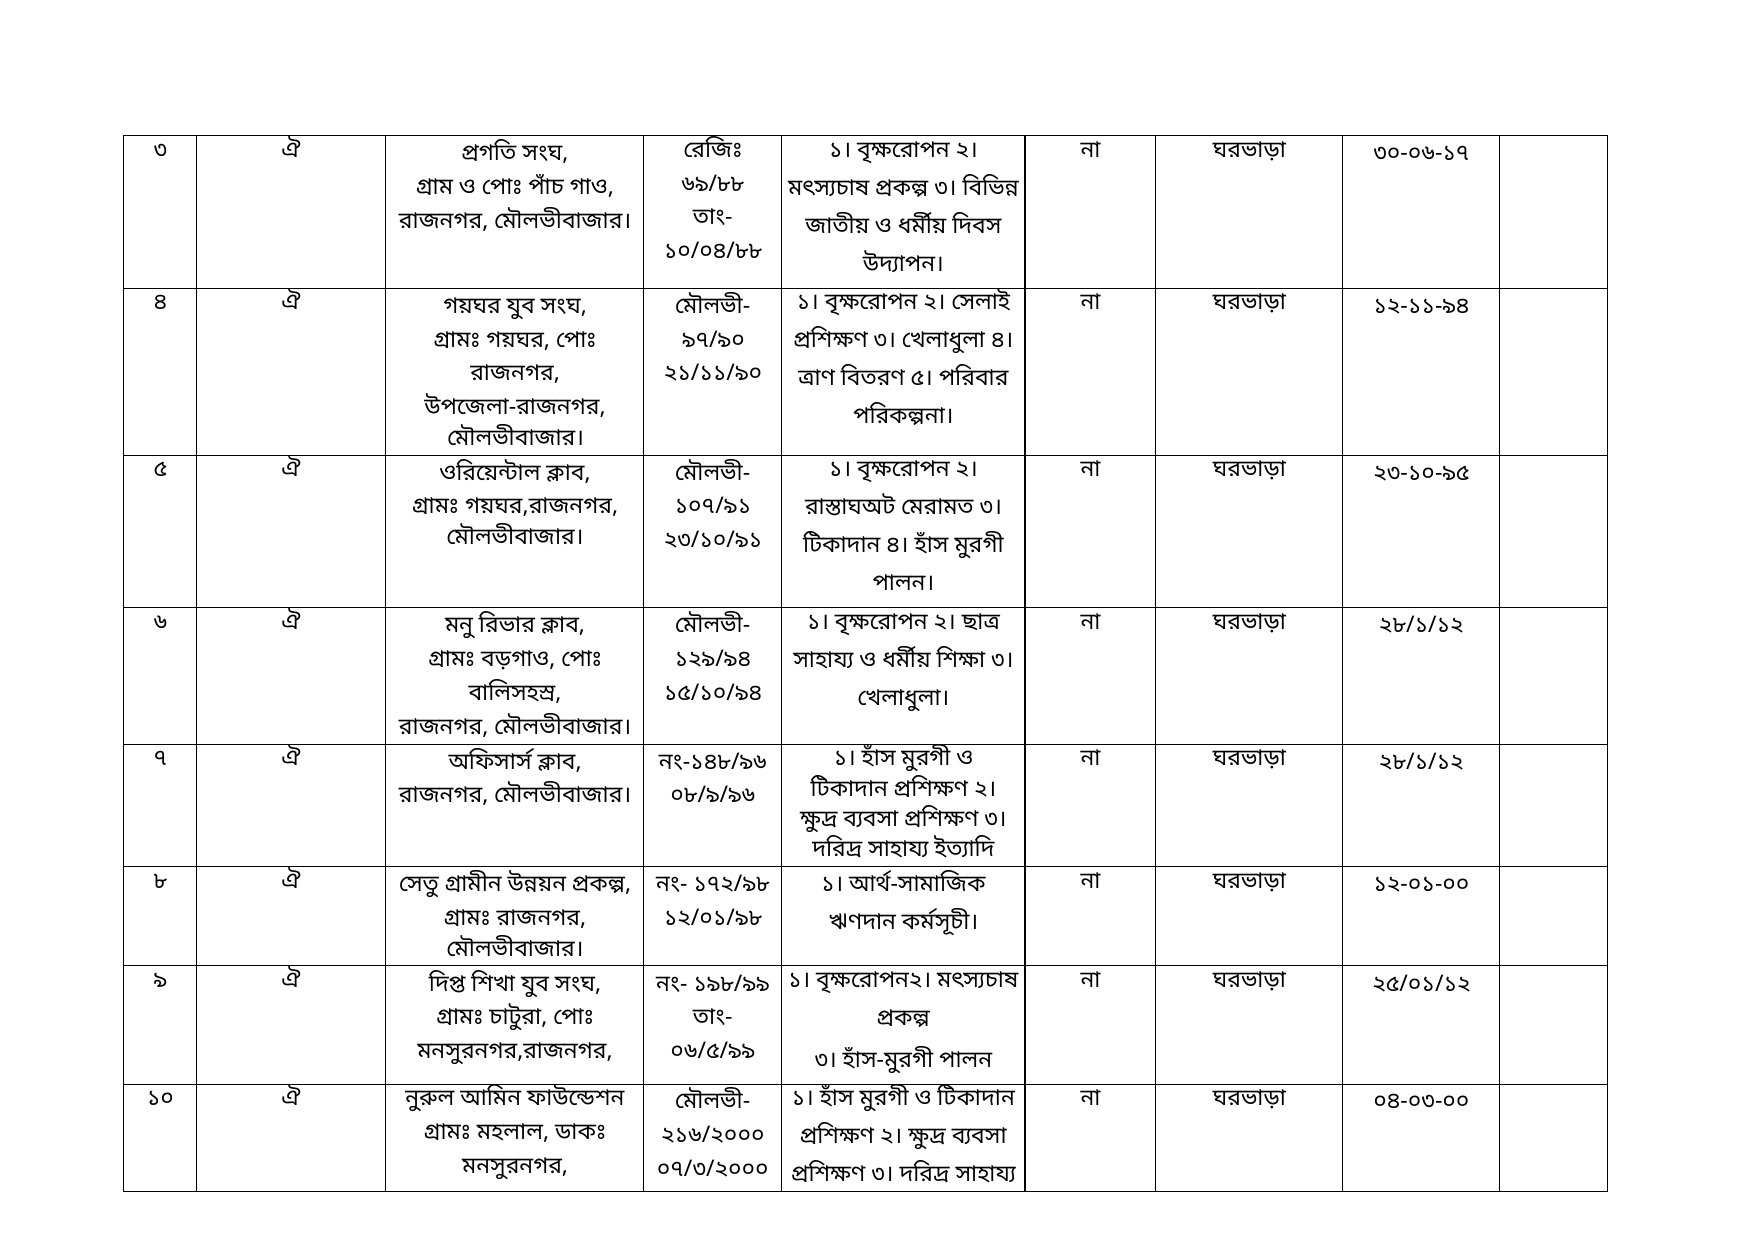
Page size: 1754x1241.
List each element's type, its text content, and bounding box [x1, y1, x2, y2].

table_cell ঘরভাড়া [1156, 966, 1342, 1083]
table_cell ঐ [197, 136, 385, 288]
table_cell মৌলভী-৯৭/৯০ ২১/১১/৯০ [644, 289, 781, 454]
table_cell না [1026, 456, 1155, 607]
table_cell ১। বৃক্ষরোপন ২। মৎস্যচাষ প্রকল্প ৩। বিভিন্ন জাতীয় ও ধর্মীয় দিবস উদ্যাপন। [782, 136, 1024, 288]
table_cell ৫ [124, 456, 196, 607]
table_cell ঐ [197, 289, 385, 454]
table_cell ১। বৃক্ষরোপন ২। সেলাই প্রশিক্ষণ ৩। খেলাধুলা ৪। ত্রাণ বিতরণ ৫। পরিবার পরিকল্পনা। [782, 289, 1024, 454]
table_cell ঐ [197, 608, 385, 743]
table_cell [1500, 456, 1607, 607]
table_cell ৪ [124, 289, 196, 454]
table_cell না [1026, 745, 1155, 866]
table_cell ১২-১১-৯৪ [1343, 289, 1499, 454]
table_cell ঐ [197, 1085, 385, 1191]
table_cell ৬ [124, 608, 196, 743]
table_cell না [1026, 289, 1155, 454]
table_cell মৌলভী-১২৯/৯৪ ১৫/১০/৯৪ [644, 608, 781, 743]
table_cell ০৪-০৩-০০ [1343, 1085, 1499, 1191]
table_cell ১২-০১-০০ [1343, 867, 1499, 965]
table_cell ১। হাঁস মুরগী ও টিকাদান প্রশিক্ষণ ২। ক্ষুদ্র ব্যবসা প্রশিক্ষণ ৩। দরিদ্র সাহায্য ইত্যাদি [782, 745, 1024, 866]
table_cell ২৩-১০-৯৫ [1343, 456, 1499, 607]
table_cell ঐ [197, 867, 385, 965]
table_cell ১। বৃক্ষরোপন ২। রাস্তাঘঅট মেরামত ৩। টিকাদান ৪। হাঁস মুরগী পালন। [782, 456, 1024, 607]
table_cell ঘরভাড়া [1156, 456, 1342, 607]
table_cell না [1026, 1085, 1155, 1191]
table_cell নং-১৪৮/৯৬ ০৮/৯/৯৬ [644, 745, 781, 866]
table_cell না [1026, 966, 1155, 1083]
table_cell নং- ১৭২/৯৮ ১২/০১/৯৮ [644, 867, 781, 965]
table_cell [644, 1085, 781, 1191]
table_cell [1500, 745, 1607, 866]
table_cell [1500, 867, 1607, 965]
table_cell ঘরভাড়া [1156, 745, 1342, 866]
table_cell [1500, 1085, 1607, 1191]
table_cell ঐ [197, 745, 385, 866]
table_cell প্রগতি সংঘ, গ্রাম ও পোঃ পাঁচ গাও, রাজনগর, মৌলভীবাজার। [386, 136, 643, 288]
table_cell [1500, 608, 1607, 743]
table_cell ঘরভাড়া [1156, 289, 1342, 454]
table_cell ঘরভাড়া [1156, 867, 1342, 965]
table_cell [782, 1085, 1024, 1191]
table_cell [1500, 966, 1607, 1083]
table_cell দিপ্ত শিখা যুব সংঘ, গ্রামঃ চাটুরা, পোঃ মনসুরনগর,রাজনগর, [386, 966, 643, 1083]
table_cell ৯ [124, 966, 196, 1083]
table_cell ২৫/০১/১২ [1343, 966, 1499, 1083]
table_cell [386, 1085, 643, 1191]
table_cell ঘরভাড়া [1156, 136, 1342, 288]
table_cell মনু রিভার ক্লাব, গ্রামঃ বড়গাও, পোঃ বালিসহস্র, রাজনগর, মৌলভীবাজার। [386, 608, 643, 743]
table_cell ১। বৃক্ষরোপন২। মৎস্যচাষ প্রকল্প ৩। হাঁস-মুরগী পালন [782, 966, 1024, 1083]
table_cell ঘরভাড়া [1156, 1085, 1342, 1191]
table_cell রেজিঃ ৬৯/৮৮ তাং-১০/০৪/৮৮ [644, 136, 781, 288]
table_cell ১। বৃক্ষরোপন ২। ছাত্র সাহায্য ও ধর্মীয় শিক্ষা ৩। খেলাধুলা। [782, 608, 1024, 743]
table_cell ঘরভাড়া [1156, 608, 1342, 743]
table_cell ২৮/১/১২ [1343, 745, 1499, 866]
table_cell না [1026, 136, 1155, 288]
table_cell অফিসার্স ক্লাব, রাজনগর, মৌলভীবাজার। [386, 745, 643, 866]
table_cell ওরিয়েন্টাল ক্লাব, গ্রামঃ গয়ঘর,রাজনগর, মৌলভীবাজার। [386, 456, 643, 607]
table_cell সেতু গ্রামীন উন্নয়ন প্রকল্প, গ্রামঃ রাজনগর, মৌলভীবাজার। [386, 867, 643, 965]
table_cell ১০ [124, 1085, 196, 1191]
table_cell ৩ [124, 136, 196, 288]
table_cell গয়ঘর যুব সংঘ, গ্রামঃ গয়ঘর, পোঃ রাজনগর, উপজেলা-রাজনগর, মৌলভীবাজার। [386, 289, 643, 454]
table_cell ২৮/১/১২ [1343, 608, 1499, 743]
table_cell ঐ [197, 456, 385, 607]
table_cell না [1026, 867, 1155, 965]
table_cell ১। আর্থ-সামাজিক ঋণদান কর্মসূচী। [782, 867, 1024, 965]
table_cell [1500, 136, 1607, 288]
table_cell [1500, 289, 1607, 454]
table_cell মৌলভী- ১০৭/৯১ ২৩/১০/৯১ [644, 456, 781, 607]
table_cell না [1026, 608, 1155, 743]
table_cell ৩০-০৬-১৭ [1343, 136, 1499, 288]
table_cell ৮ [124, 867, 196, 965]
table_cell নং- ১৯৮/৯৯ তাং-০৬/৫/৯৯ [644, 966, 781, 1083]
table_cell ঐ [197, 966, 385, 1083]
table_cell ৭ [124, 745, 196, 866]
